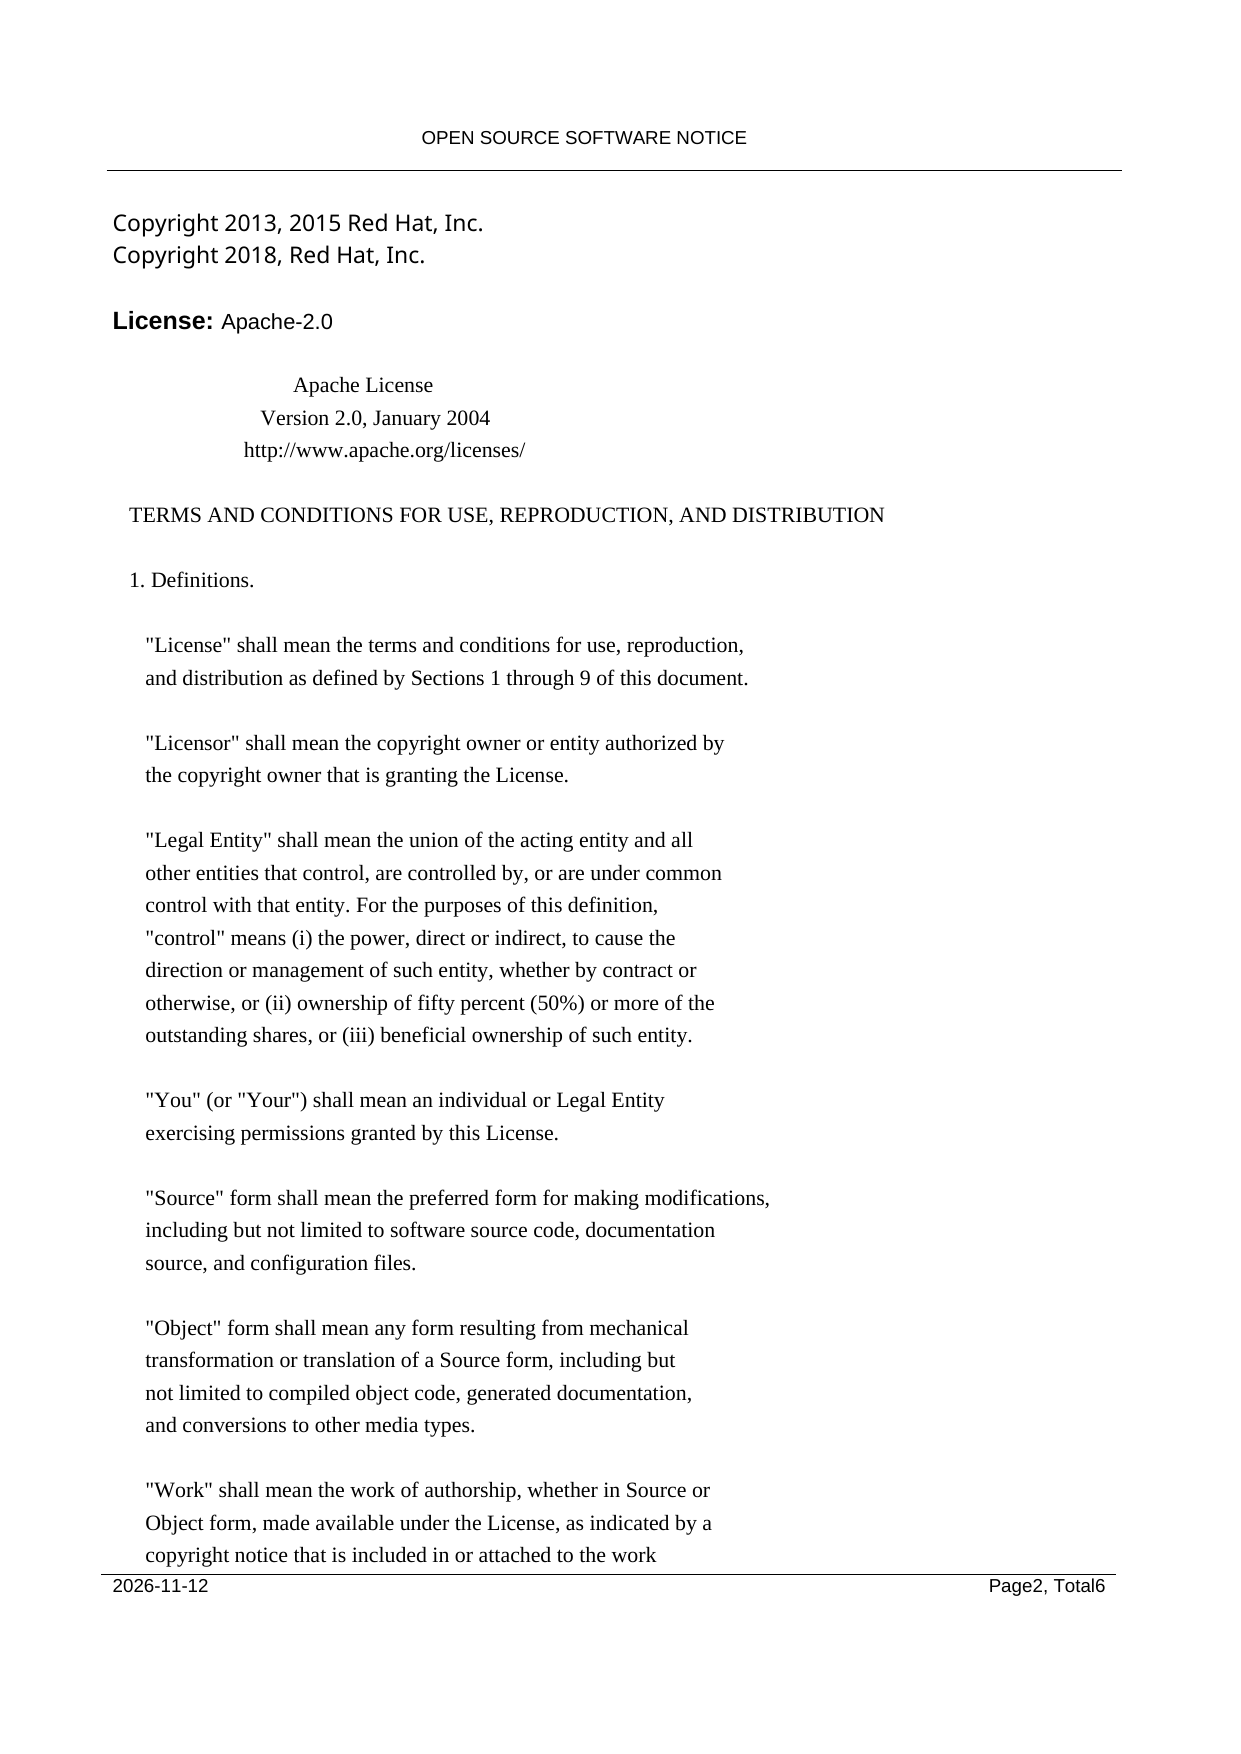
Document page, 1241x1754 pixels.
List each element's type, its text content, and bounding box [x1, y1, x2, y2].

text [112, 336, 1128, 1571]
text License: Apache-2.0 [112, 304, 1128, 336]
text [112, 206, 1128, 304]
